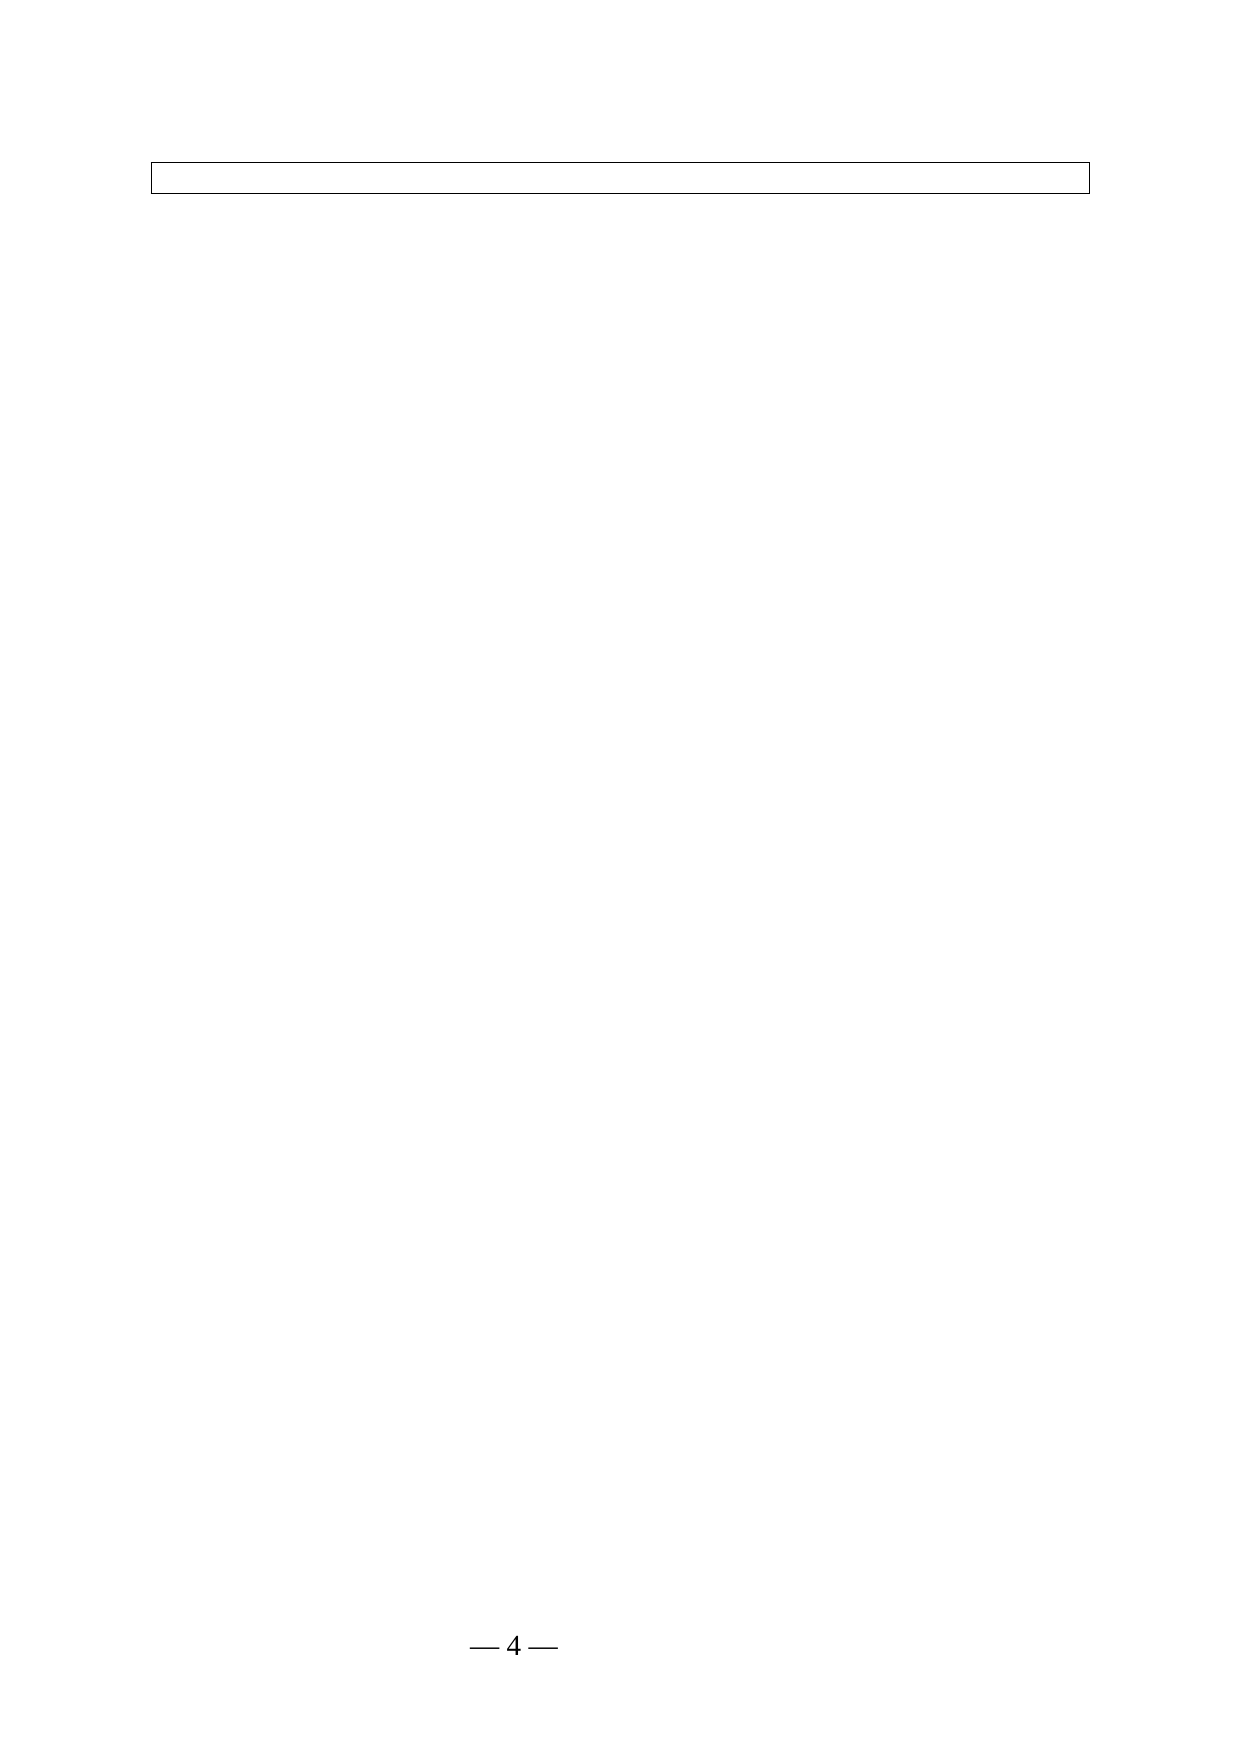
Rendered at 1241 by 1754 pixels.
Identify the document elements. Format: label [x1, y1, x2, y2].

table_header [152, 163, 1089, 193]
